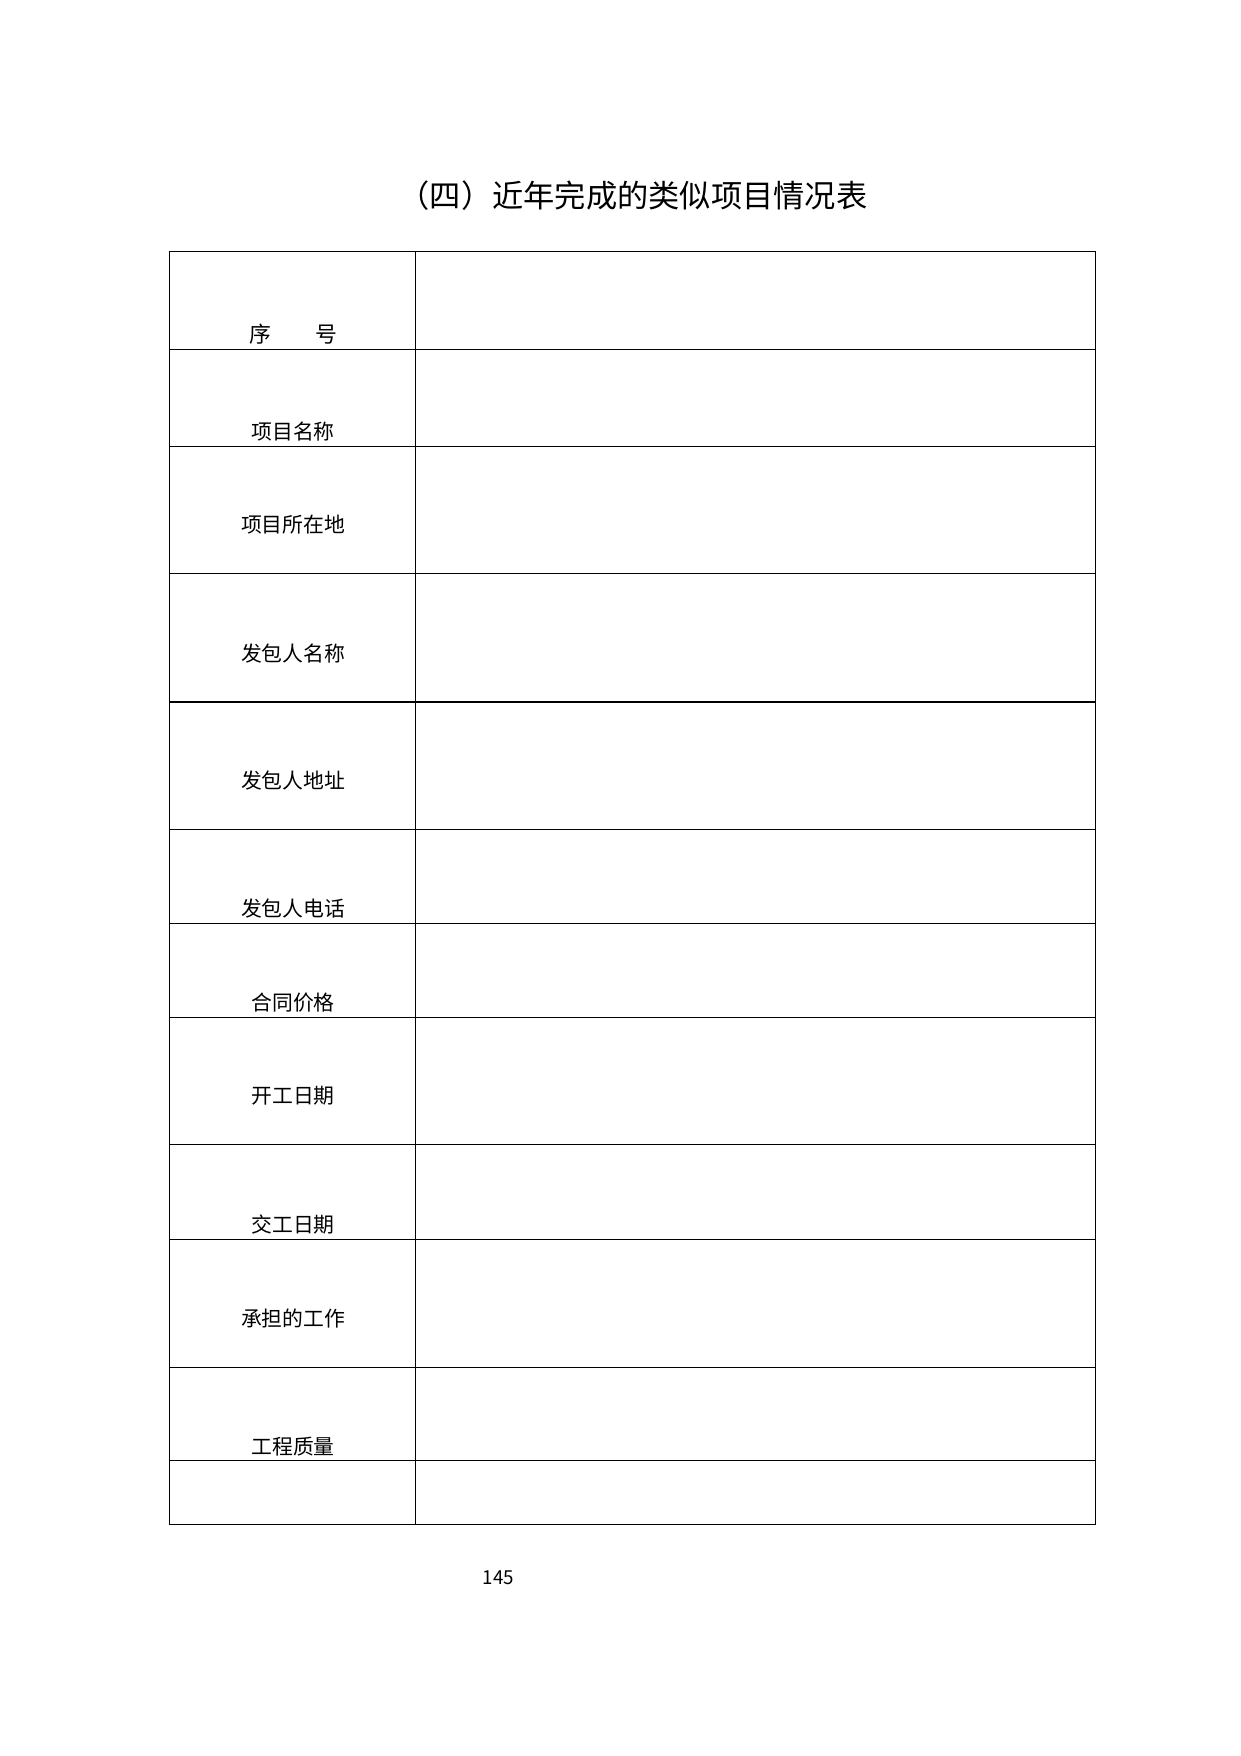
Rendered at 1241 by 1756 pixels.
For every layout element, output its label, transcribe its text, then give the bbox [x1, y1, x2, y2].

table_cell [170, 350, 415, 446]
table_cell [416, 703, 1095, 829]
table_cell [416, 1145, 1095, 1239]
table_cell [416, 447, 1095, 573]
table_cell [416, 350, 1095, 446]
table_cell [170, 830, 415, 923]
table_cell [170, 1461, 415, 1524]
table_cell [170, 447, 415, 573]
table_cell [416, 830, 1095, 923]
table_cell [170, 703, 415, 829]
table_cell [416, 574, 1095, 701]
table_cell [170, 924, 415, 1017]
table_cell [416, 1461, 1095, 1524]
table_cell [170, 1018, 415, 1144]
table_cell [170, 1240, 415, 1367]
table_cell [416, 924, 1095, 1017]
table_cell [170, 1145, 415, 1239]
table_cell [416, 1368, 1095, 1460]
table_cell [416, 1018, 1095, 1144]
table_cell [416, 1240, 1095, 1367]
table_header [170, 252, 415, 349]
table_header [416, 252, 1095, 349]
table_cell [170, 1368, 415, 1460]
text （四）近年完成的类似项目情况表 [144, 172, 1121, 217]
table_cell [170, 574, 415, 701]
